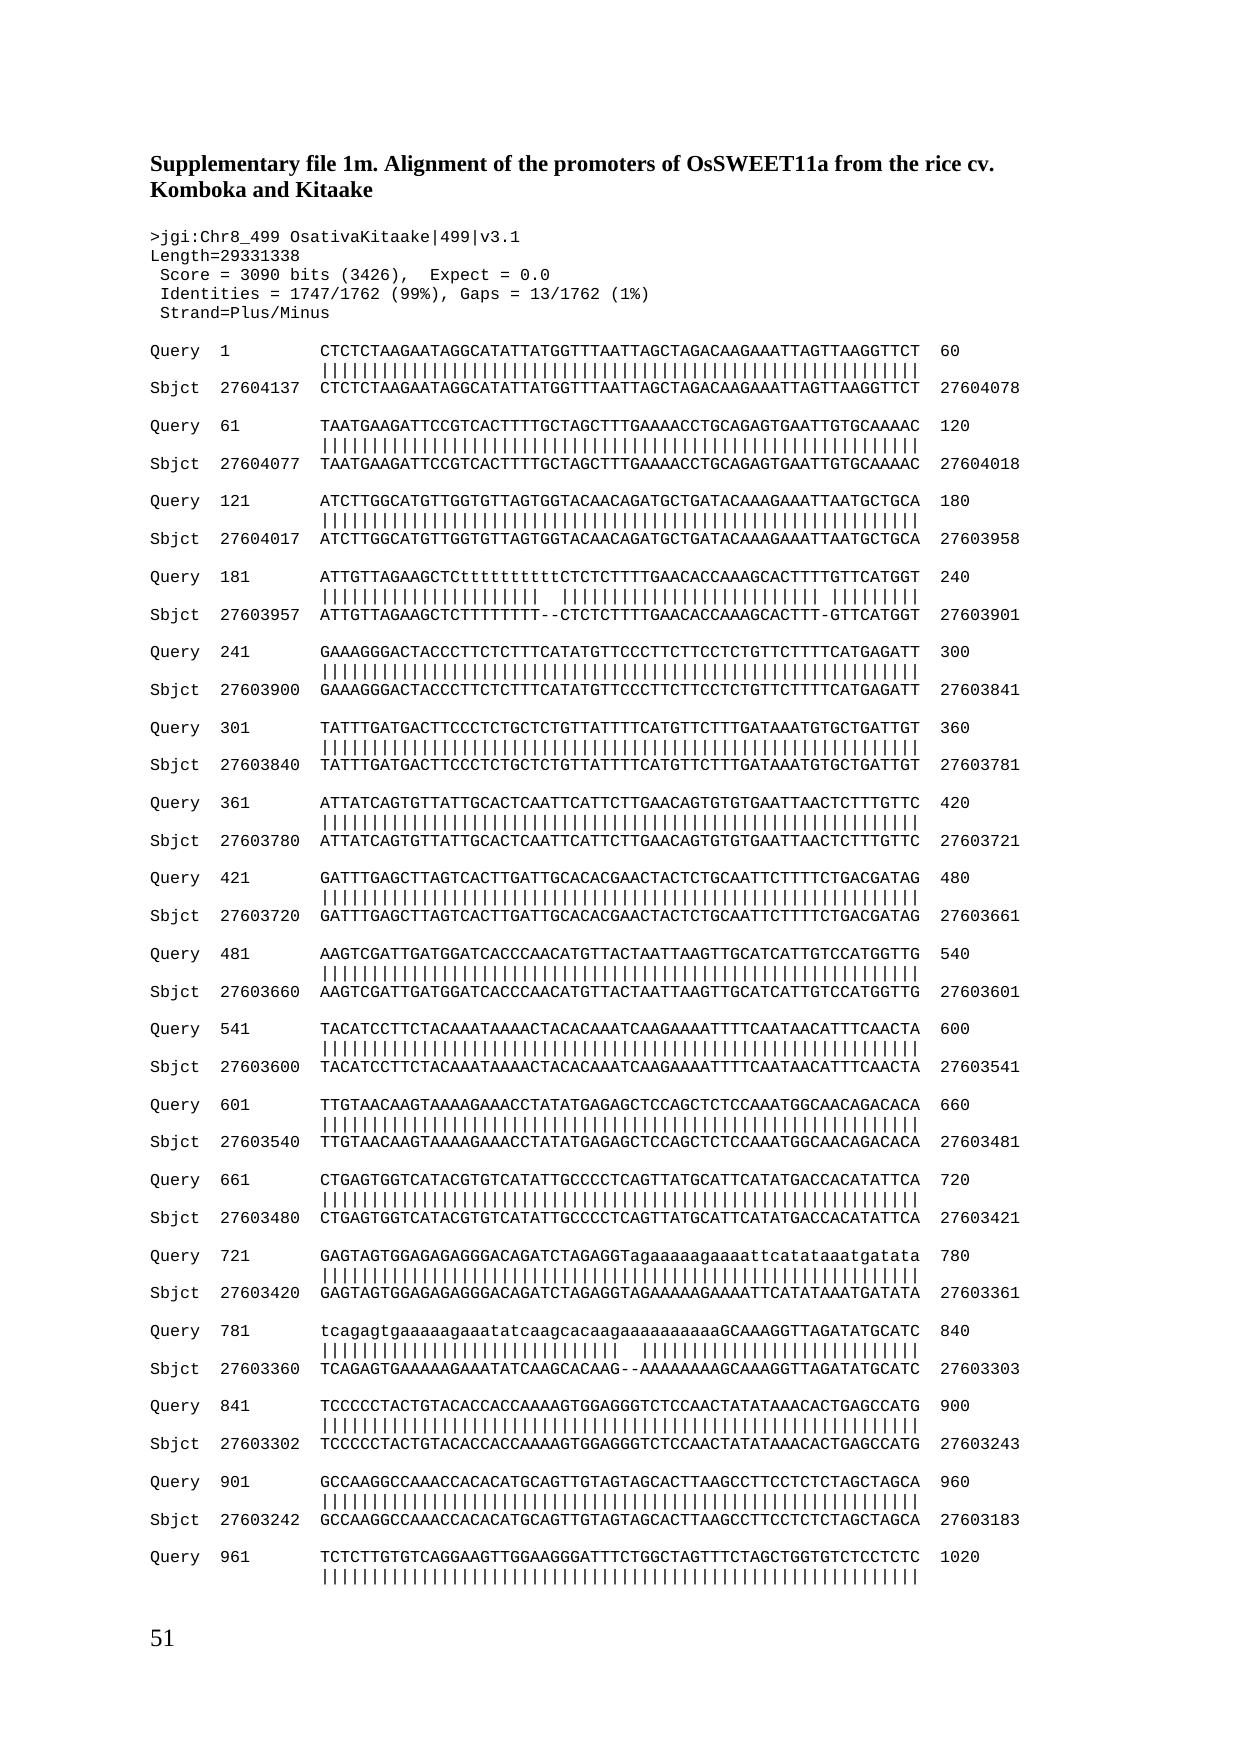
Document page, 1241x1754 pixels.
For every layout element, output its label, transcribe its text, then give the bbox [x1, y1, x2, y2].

text |||||||||||||||||||||||||||||| |||||||||||||||||||||||||||| [150, 1341, 1090, 1360]
text |||||||||||||||||||||||||||||||||||||||||||||||||||||||||||| [150, 663, 1090, 682]
text Sbjct 27603242 GCCAAGGCCAAACCACACATGCAGTTGTAGTAGCACTTAAGCCTTCCTCTCTAGCTAGCA 27603183 [150, 1511, 1090, 1530]
text Query 361 ATTATCAGTGTTATTGCACTCAATTCATTCTTGAACAGTGTGTGAATTAACTCTTTGTTC 420 [150, 795, 1090, 813]
text |||||||||||||||||||||||||||||||||||||||||||||||||||||||||||| [150, 512, 1090, 531]
text |||||||||||||||||||||||||||||||||||||||||||||||||||||||||||| [150, 1492, 1090, 1511]
text |||||||||||||||||||||||||||||||||||||||||||||||||||||||||||| [150, 436, 1090, 455]
text Sbjct 27603480 CTGAGTGGTCATACGTGTCATATTGCCCCTCAGTTATGCATTCATATGACCACATATTCA 27603421 [150, 1209, 1090, 1228]
text |||||||||||||||||||||||||||||||||||||||||||||||||||||||||||| [150, 889, 1090, 908]
text Query 781 tcagagtgaaaaagaaatatcaagcacaagaaaaaaaaaaGCAAAGGTTAGATATGCATC 840 [150, 1323, 1090, 1341]
text |||||||||||||||||||||||||||||||||||||||||||||||||||||||||||| [150, 1191, 1090, 1209]
text Query 301 TATTTGATGACTTCCCTCTGCTCTGTTATTTTCATGTTCTTTGATAAATGTGCTGATTGT 360 [150, 719, 1090, 738]
text Score = 3090 bits (3426), Expect = 0.0 [150, 267, 1090, 286]
text Sbjct 27604077 TAATGAAGATTCCGTCACTTTTGCTAGCTTTGAAAACCTGCAGAGTGAATTGTGCAAAAC 27604018 [150, 455, 1090, 474]
text |||||||||||||||||||||| |||||||||||||||||||||||||| ||||||||| [150, 587, 1090, 606]
text Query 1 CTCTCTAAGAATAGGCATATTATGGTTTAATTAGCTAGACAAGAAATTAGTTAAGGTTCT 60 [150, 342, 1090, 361]
text Sbjct 27603720 GATTTGAGCTTAGTCACTTGATTGCACACGAACTACTCTGCAATTCTTTTCTGACGATAG 27603661 [150, 908, 1090, 927]
text Sbjct 27603302 TCCCCCTACTGTACACCACCAAAAGTGGAGGGTCTCCAACTATATAAACACTGAGCCATG 27603243 [150, 1436, 1090, 1454]
text Sbjct 27603840 TATTTGATGACTTCCCTCTGCTCTGTTATTTTCATGTTCTTTGATAAATGTGCTGATTGT 27603781 [150, 757, 1090, 776]
text >jgi:Chr8_499 OsativaKitaake|499|v3.1 [150, 229, 1090, 248]
text Query 721 GAGTAGTGGAGAGAGGGACAGATCTAGAGGTagaaaaagaaaattcatataaatgatata 780 [150, 1247, 1090, 1266]
text Sbjct 27603900 GAAAGGGACTACCCTTCTCTTTCATATGTTCCCTTCTTCCTCTGTTCTTTTCATGAGATT 27603841 [150, 682, 1090, 700]
text Query 241 GAAAGGGACTACCCTTCTCTTTCATATGTTCCCTTCTTCCTCTGTTCTTTTCATGAGATT 300 [150, 644, 1090, 663]
text Query 841 TCCCCCTACTGTACACCACCAAAAGTGGAGGGTCTCCAACTATATAAACACTGAGCCATG 900 [150, 1398, 1090, 1417]
text Sbjct 27603780 ATTATCAGTGTTATTGCACTCAATTCATTCTTGAACAGTGTGTGAATTAACTCTTTGTTC 27603721 [150, 832, 1090, 851]
text Query 181 ATTGTTAGAAGCTCttttttttttCTCTCTTTTGAACACCAAAGCACTTTTGTTCATGGT 240 [150, 568, 1090, 587]
text Query 121 ATCTTGGCATGTTGGTGTTAGTGGTACAACAGATGCTGATACAAAGAAATTAATGCTGCA 180 [150, 493, 1090, 512]
text Sbjct 27603957 ATTGTTAGAAGCTCTTTTTTTT--CTCTCTTTTGAACACCAAAGCACTTT-GTTCATGGT 27603901 [150, 606, 1090, 625]
text |||||||||||||||||||||||||||||||||||||||||||||||||||||||||||| [150, 964, 1090, 983]
text Sbjct 27604017 ATCTTGGCATGTTGGTGTTAGTGGTACAACAGATGCTGATACAAAGAAATTAATGCTGCA 27603958 [150, 531, 1090, 549]
text Sbjct 27603360 TCAGAGTGAAAAAGAAATATCAAGCACAAG--AAAAAAAAGCAAAGGTTAGATATGCATC 27603303 [150, 1360, 1090, 1379]
text Query 601 TTGTAACAAGTAAAAGAAACCTATATGAGAGCTCCAGCTCTCCAAATGGCAACAGACACA 660 [150, 1096, 1090, 1115]
text Supplementary file 1m. Alignment of the promoters of OsSWEET11a from the rice cv. Komboka and Kitaake [150, 150, 1090, 203]
text Query 421 GATTTGAGCTTAGTCACTTGATTGCACACGAACTACTCTGCAATTCTTTTCTGACGATAG 480 [150, 870, 1090, 889]
text |||||||||||||||||||||||||||||||||||||||||||||||||||||||||||| [150, 1417, 1090, 1436]
text Query 481 AAGTCGATTGATGGATCACCCAACATGTTACTAATTAAGTTGCATCATTGTCCATGGTTG 540 [150, 946, 1090, 964]
text |||||||||||||||||||||||||||||||||||||||||||||||||||||||||||| [150, 1568, 1090, 1587]
text Query 961 TCTCTTGTGTCAGGAAGTTGGAAGGGATTTCTGGCTAGTTTCTAGCTGGTGTCTCCTCTC 1020 [150, 1549, 1090, 1568]
text Query 661 CTGAGTGGTCATACGTGTCATATTGCCCCTCAGTTATGCATTCATATGACCACATATTCA 720 [150, 1172, 1090, 1191]
text Query 901 GCCAAGGCCAAACCACACATGCAGTTGTAGTAGCACTTAAGCCTTCCTCTCTAGCTAGCA 960 [150, 1473, 1090, 1492]
text |||||||||||||||||||||||||||||||||||||||||||||||||||||||||||| [150, 361, 1090, 380]
text Identities = 1747/1762 (99%), Gaps = 13/1762 (1%) [150, 286, 1090, 304]
text |||||||||||||||||||||||||||||||||||||||||||||||||||||||||||| [150, 1115, 1090, 1134]
text Strand=Plus/Minus [150, 304, 1090, 323]
text |||||||||||||||||||||||||||||||||||||||||||||||||||||||||||| [150, 1266, 1090, 1285]
text Sbjct 27603420 GAGTAGTGGAGAGAGGGACAGATCTAGAGGTAGAAAAAGAAAATTCATATAAATGATATA 27603361 [150, 1285, 1090, 1304]
text Sbjct 27603540 TTGTAACAAGTAAAAGAAACCTATATGAGAGCTCCAGCTCTCCAAATGGCAACAGACACA 27603481 [150, 1134, 1090, 1153]
text Query 541 TACATCCTTCTACAAATAAAACTACACAAATCAAGAAAATTTTCAATAACATTTCAACTA 600 [150, 1021, 1090, 1040]
text |||||||||||||||||||||||||||||||||||||||||||||||||||||||||||| [150, 813, 1090, 832]
text Query 61 TAATGAAGATTCCGTCACTTTTGCTAGCTTTGAAAACCTGCAGAGTGAATTGTGCAAAAC 120 [150, 418, 1090, 436]
text Sbjct 27603660 AAGTCGATTGATGGATCACCCAACATGTTACTAATTAAGTTGCATCATTGTCCATGGTTG 27603601 [150, 983, 1090, 1002]
text Sbjct 27604137 CTCTCTAAGAATAGGCATATTATGGTTTAATTAGCTAGACAAGAAATTAGTTAAGGTTCT 27604078 [150, 380, 1090, 399]
text Sbjct 27603600 TACATCCTTCTACAAATAAAACTACACAAATCAAGAAAATTTTCAATAACATTTCAACTA 27603541 [150, 1059, 1090, 1077]
text Length=29331338 [150, 248, 1090, 267]
text |||||||||||||||||||||||||||||||||||||||||||||||||||||||||||| [150, 1040, 1090, 1059]
text |||||||||||||||||||||||||||||||||||||||||||||||||||||||||||| [150, 738, 1090, 757]
